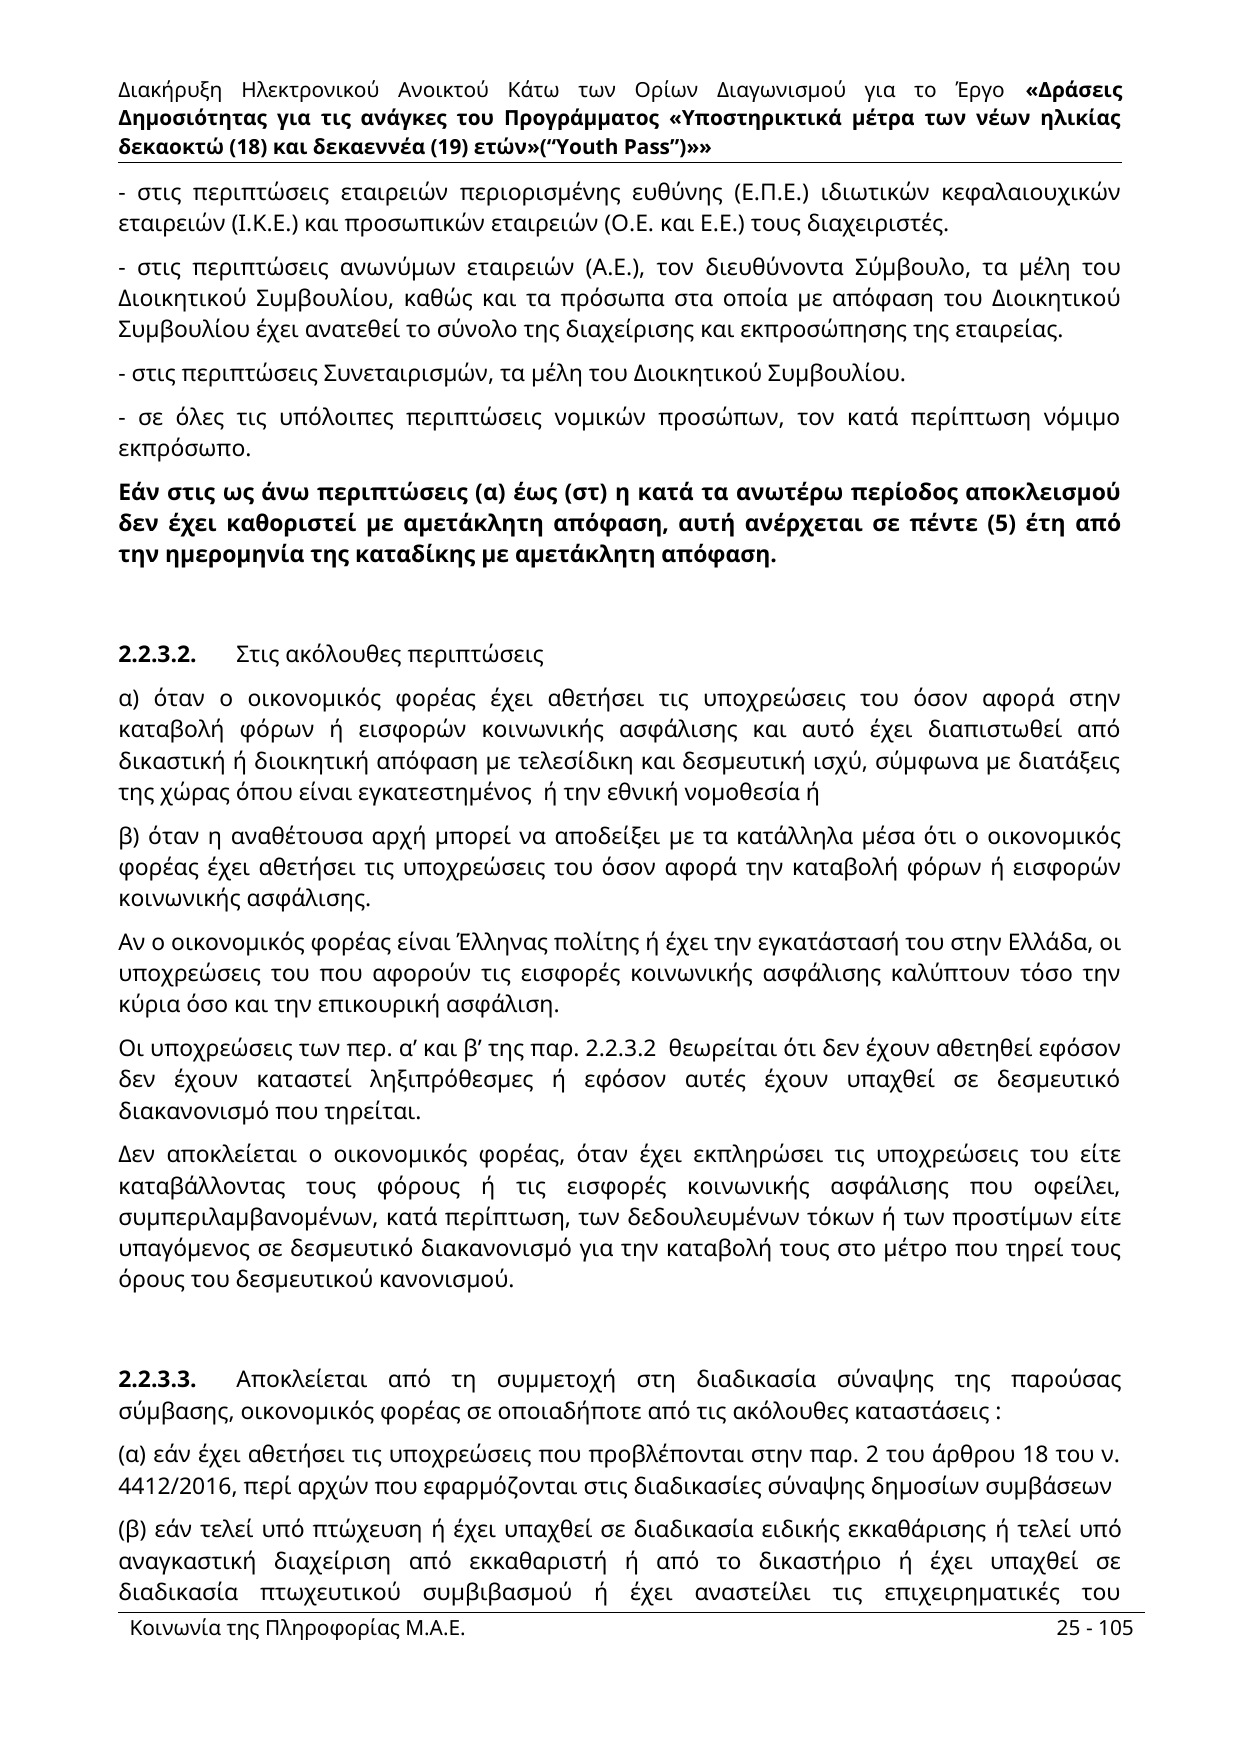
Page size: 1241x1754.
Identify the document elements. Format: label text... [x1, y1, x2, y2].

text (α) εάν έχει αθετήσει τις υποχρεώσεις που προβλέπονται στην παρ. 2 του άρθρου 18 του ν. 4412/2016, περί αρχών που εφαρμόζονται στις διαδικασίες σύναψης δημοσίων συμβάσεων [118, 1438, 1122, 1501]
text - στις περιπτώσεις ανωνύμων εταιρειών (Α.Ε.), τον διευθύνοντα Σύμβουλο, τα μέλη του Διοικητικού Συμβουλίου, καθώς και τα πρόσωπα στα οποία με απόφαση του Διοικητικού Συμβουλίου έχει ανατεθεί το σύνολο της διαχείρισης και εκπροσώπησης της εταιρείας. [118, 251, 1122, 345]
text Εάν στις ως άνω περιπτώσεις (α) έως (στ) η κατά τα ανωτέρω περίοδος αποκλεισμού δεν έχει καθοριστεί με αμετάκλητη απόφαση, αυτή ανέρχεται σε πέντε (5) έτη από την ημερομηνία της καταδίκης με αμετάκλητη απόφαση. [118, 476, 1122, 570]
text Αν ο οικονομικός φορέας είναι Έλληνας πολίτης ή έχει την εγκατάστασή του στην Ελλάδα, οι υποχρεώσεις του που αφορούν τις εισφορές κοινωνικής ασφάλισης καλύπτουν τόσο την κύρια όσο και την επικουρική ασφάλιση. [118, 926, 1122, 1020]
list Στις ακόλουθες περιπτώσεις [118, 638, 1122, 670]
text - στις περιπτώσεις Συνεταιρισμών, τα μέλη του Διοικητικού Συμβουλίου. [118, 357, 1122, 388]
text α) όταν ο οικονομικός φορέας έχει αθετήσει τις υποχρεώσεις του όσον αφορά στην καταβολή φόρων ή εισφορών κοινωνικής ασφάλισης και αυτό έχει διαπιστωθεί από δικαστική ή διοικητική απόφαση με τελεσίδικη και δεσμευτική ισχύ, σύμφωνα με διατάξεις της χώρας όπου είναι εγκατεστημένος ή την εθνική νομοθεσία ή [118, 682, 1122, 807]
text Οι υποχρεώσεις των περ. α’ και β’ της παρ. 2.2.3.2 θεωρείται ότι δεν έχουν αθετηθεί εφόσον δεν έχουν καταστεί ληξιπρόθεσμες ή εφόσον αυτές έχουν υπαχθεί σε δεσμευτικό διακανονισμό που τηρείται. [118, 1032, 1122, 1126]
text - στις περιπτώσεις εταιρειών περιορισμένης ευθύνης (Ε.Π.Ε.) ιδιωτικών κεφαλαιουχικών εταιρειών (Ι.Κ.Ε.) και προσωπικών εταιρειών (Ο.Ε. και Ε.Ε.) τους διαχειριστές. [118, 176, 1122, 238]
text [118, 1513, 1122, 1607]
text β) όταν η αναθέτουσα αρχή μπορεί να αποδείξει με τα κατάλληλα μέσα ότι ο οικονομικός φορέας έχει αθετήσει τις υποχρεώσεις του όσον αφορά την καταβολή φόρων ή εισφορών κοινωνικής ασφάλισης. [118, 820, 1122, 913]
text Δεν αποκλείεται ο οικονομικός φορέας, όταν έχει εκπληρώσει τις υποχρεώσεις του είτε καταβάλλοντας τους φόρους ή τις εισφορές κοινωνικής ασφάλισης που οφείλει, συμπεριλαμβανομένων, κατά περίπτωση, των δεδουλευμένων τόκων ή των προστίμων είτε υπαγόμενος σε δεσμευτικό διακανονισμό για την καταβολή τους στο μέτρο που τηρεί τους όρους του δεσμευτικού κανονισμού. [118, 1138, 1122, 1295]
text - σε όλες τις υπόλοιπες περιπτώσεις νομικών προσώπων, τον κατά περίπτωση νόμιμο εκπρόσωπο. [118, 401, 1122, 463]
list Αποκλείεται από τη συμμετοχή στη διαδικασία σύναψης της παρούσας σύμβασης, οικονομικός φορέας σε οποιαδήποτε από τις ακόλουθες καταστάσεις : [118, 1363, 1122, 1426]
